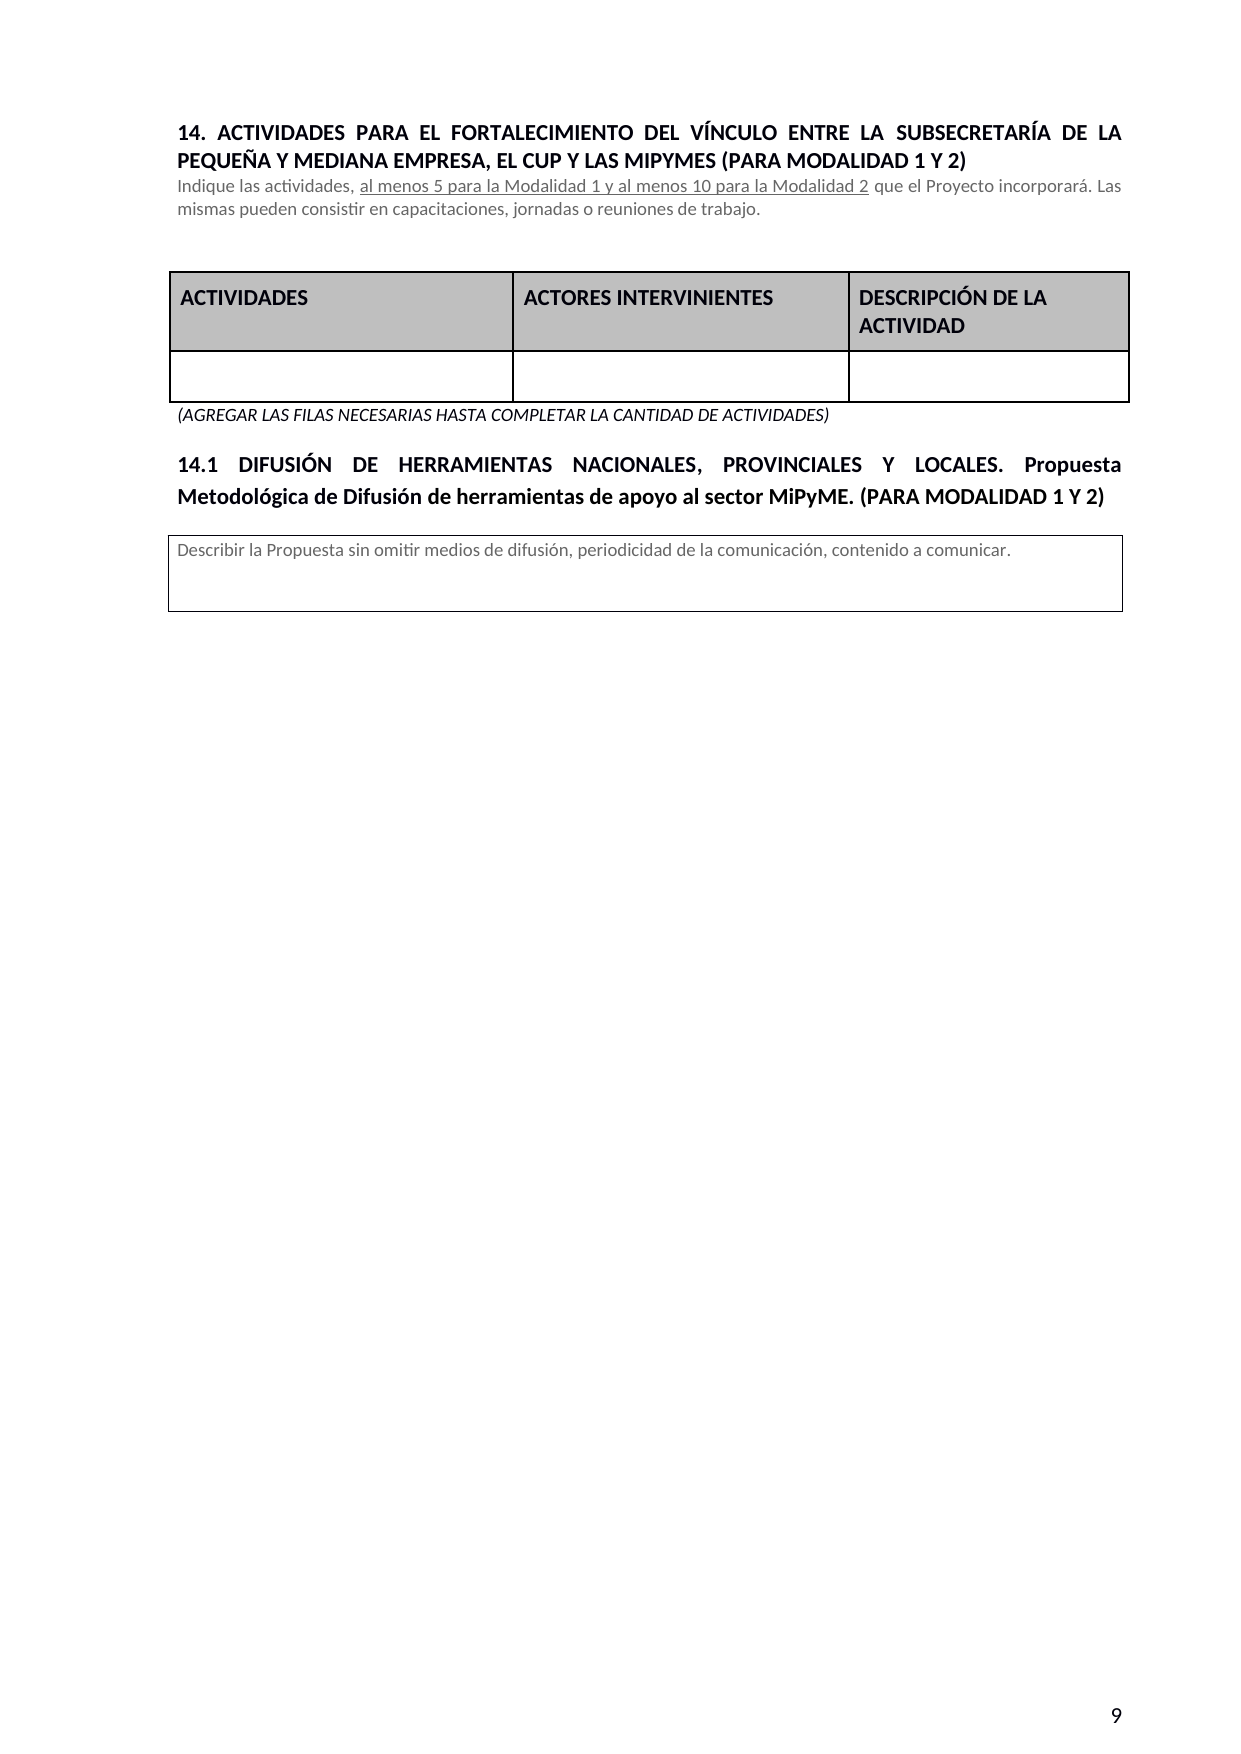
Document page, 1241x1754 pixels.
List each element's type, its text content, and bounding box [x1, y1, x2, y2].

text 14.1 DIFUSIÓN DE HERRAMIENTAS NACIONALES, PROVINCIALES Y LOCALES. Propuesta Metodológica de Difusión de herramientas de apoyo al sector MiPyME. (PARA MODALIDAD 1 Y 2) [177, 450, 1122, 510]
table_header ACTORES INTERVINIENTES [514, 273, 848, 350]
table_cell [850, 352, 1128, 401]
table_header ACTIVIDADES [171, 273, 512, 350]
table_cell [514, 352, 848, 401]
text 14. ACTIVIDADES PARA EL FORTALECIMIENTO DEL VÍNCULO ENTRE LA SUBSECRETARÍA DE LA PEQUEÑA Y MEDIANA EMPRESA, EL CUP Y LAS MIPYMES (PARA MODALIDAD 1 Y 2) [177, 118, 1122, 174]
text Indique las actividades, al menos 5 para la Modalidad 1 y al menos 10 para la Modalidad 2 que el Proyecto incorporará. Las mismas pueden consistir en capacitaciones, jornadas o reuniones de trabajo. [177, 174, 1122, 220]
text (AGREGAR LAS FILAS NECESARIAS HASTA COMPLETAR LA CANTIDAD DE ACTIVIDADES) [177, 403, 1122, 426]
text Describir la Propuesta sin omitir medios de difusión, periodicidad de la comunicación, contenido a comunicar. [169, 536, 1122, 561]
table_header DESCRIPCIÓN DE LA ACTIVIDAD [850, 273, 1128, 350]
table_cell [171, 352, 512, 401]
